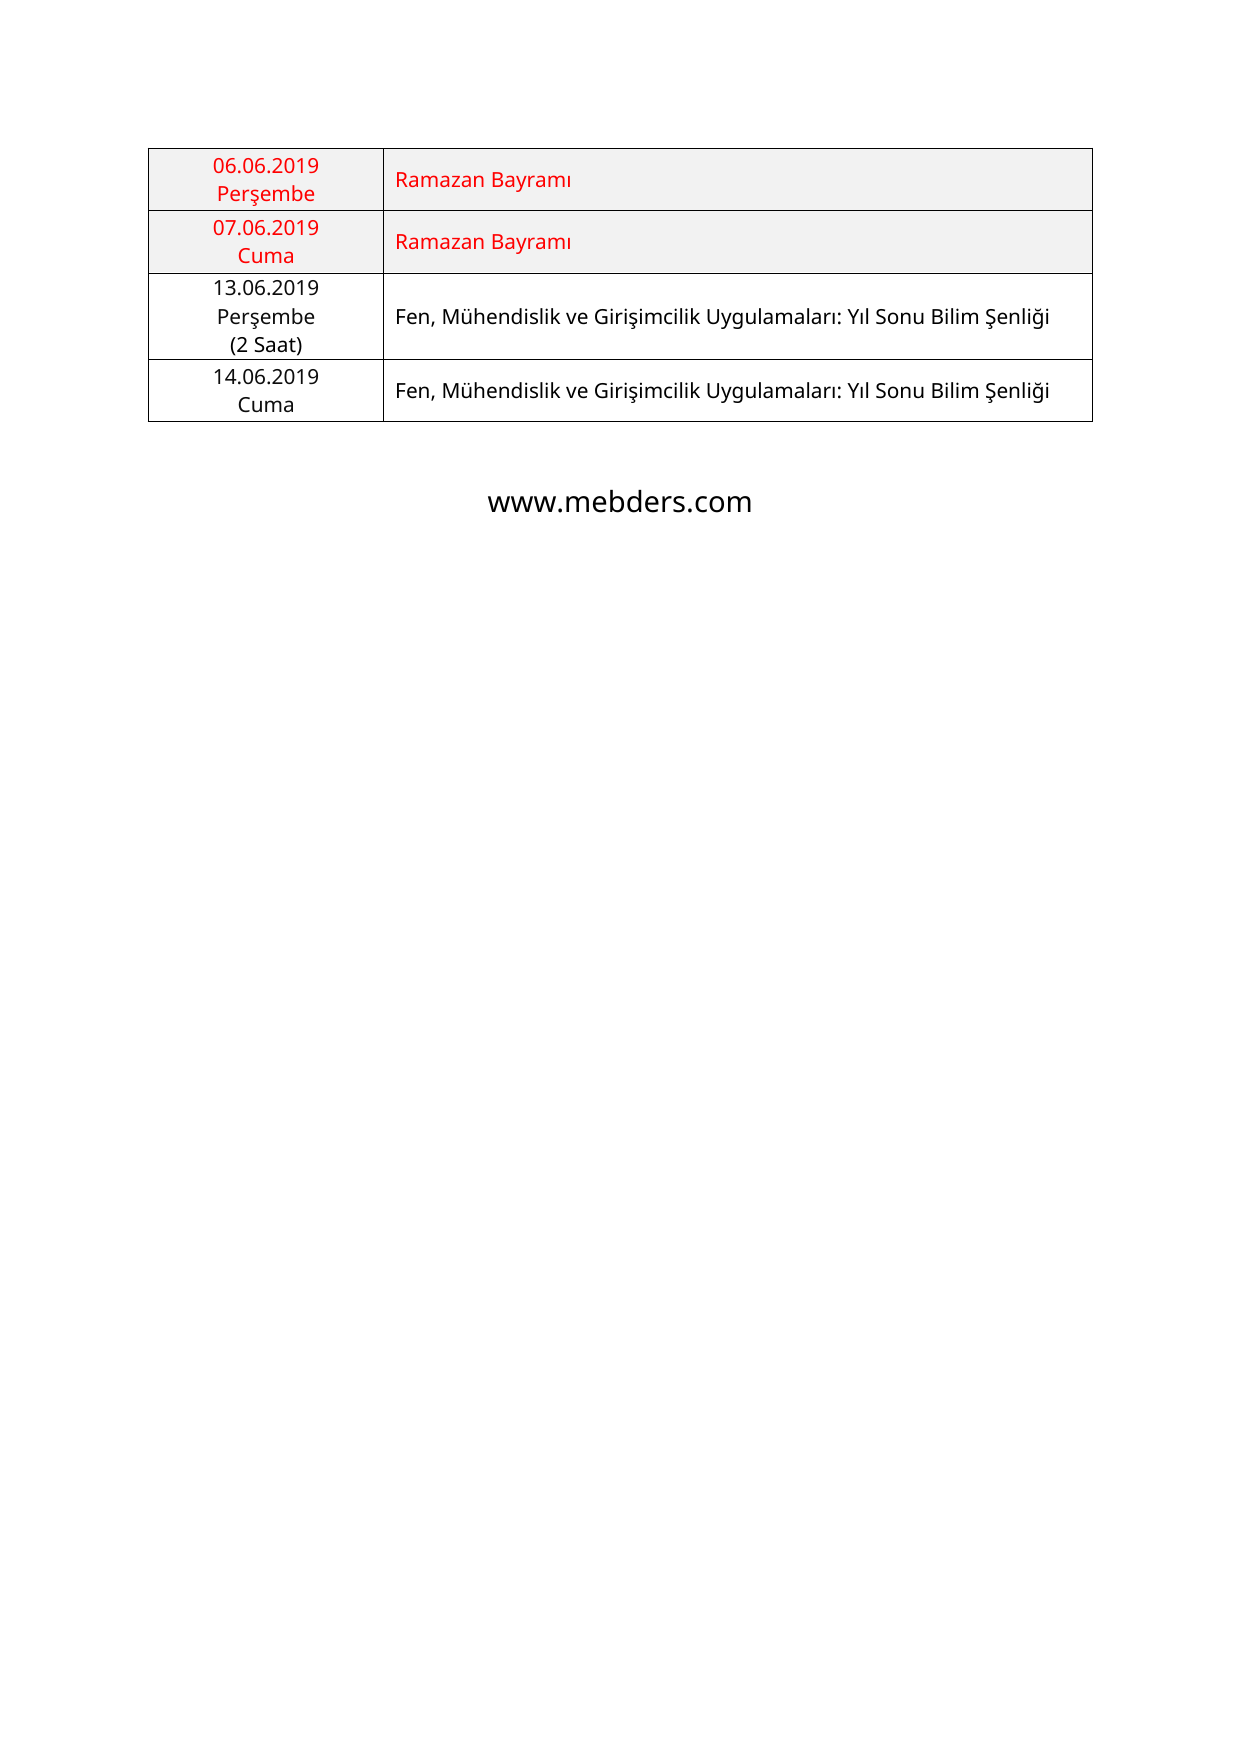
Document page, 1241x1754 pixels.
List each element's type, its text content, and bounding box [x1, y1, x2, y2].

table_cell Ramazan Bayramı [384, 149, 1092, 210]
table_cell 06.06.2019 Perşembe [149, 149, 383, 210]
table_cell 14.06.2019 Cuma [149, 360, 383, 421]
text www.mebders.com [148, 482, 1093, 521]
table_cell Fen, Mühendislik ve Girişimcilik Uygulamaları: Yıl Sonu Bilim Şenliği [384, 360, 1092, 421]
table_cell 07.06.2019 Cuma [149, 211, 383, 272]
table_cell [384, 274, 1092, 359]
table_cell 13.06.2019 Perşembe (2 Saat) [149, 274, 383, 359]
table_cell Ramazan Bayramı [384, 211, 1092, 272]
